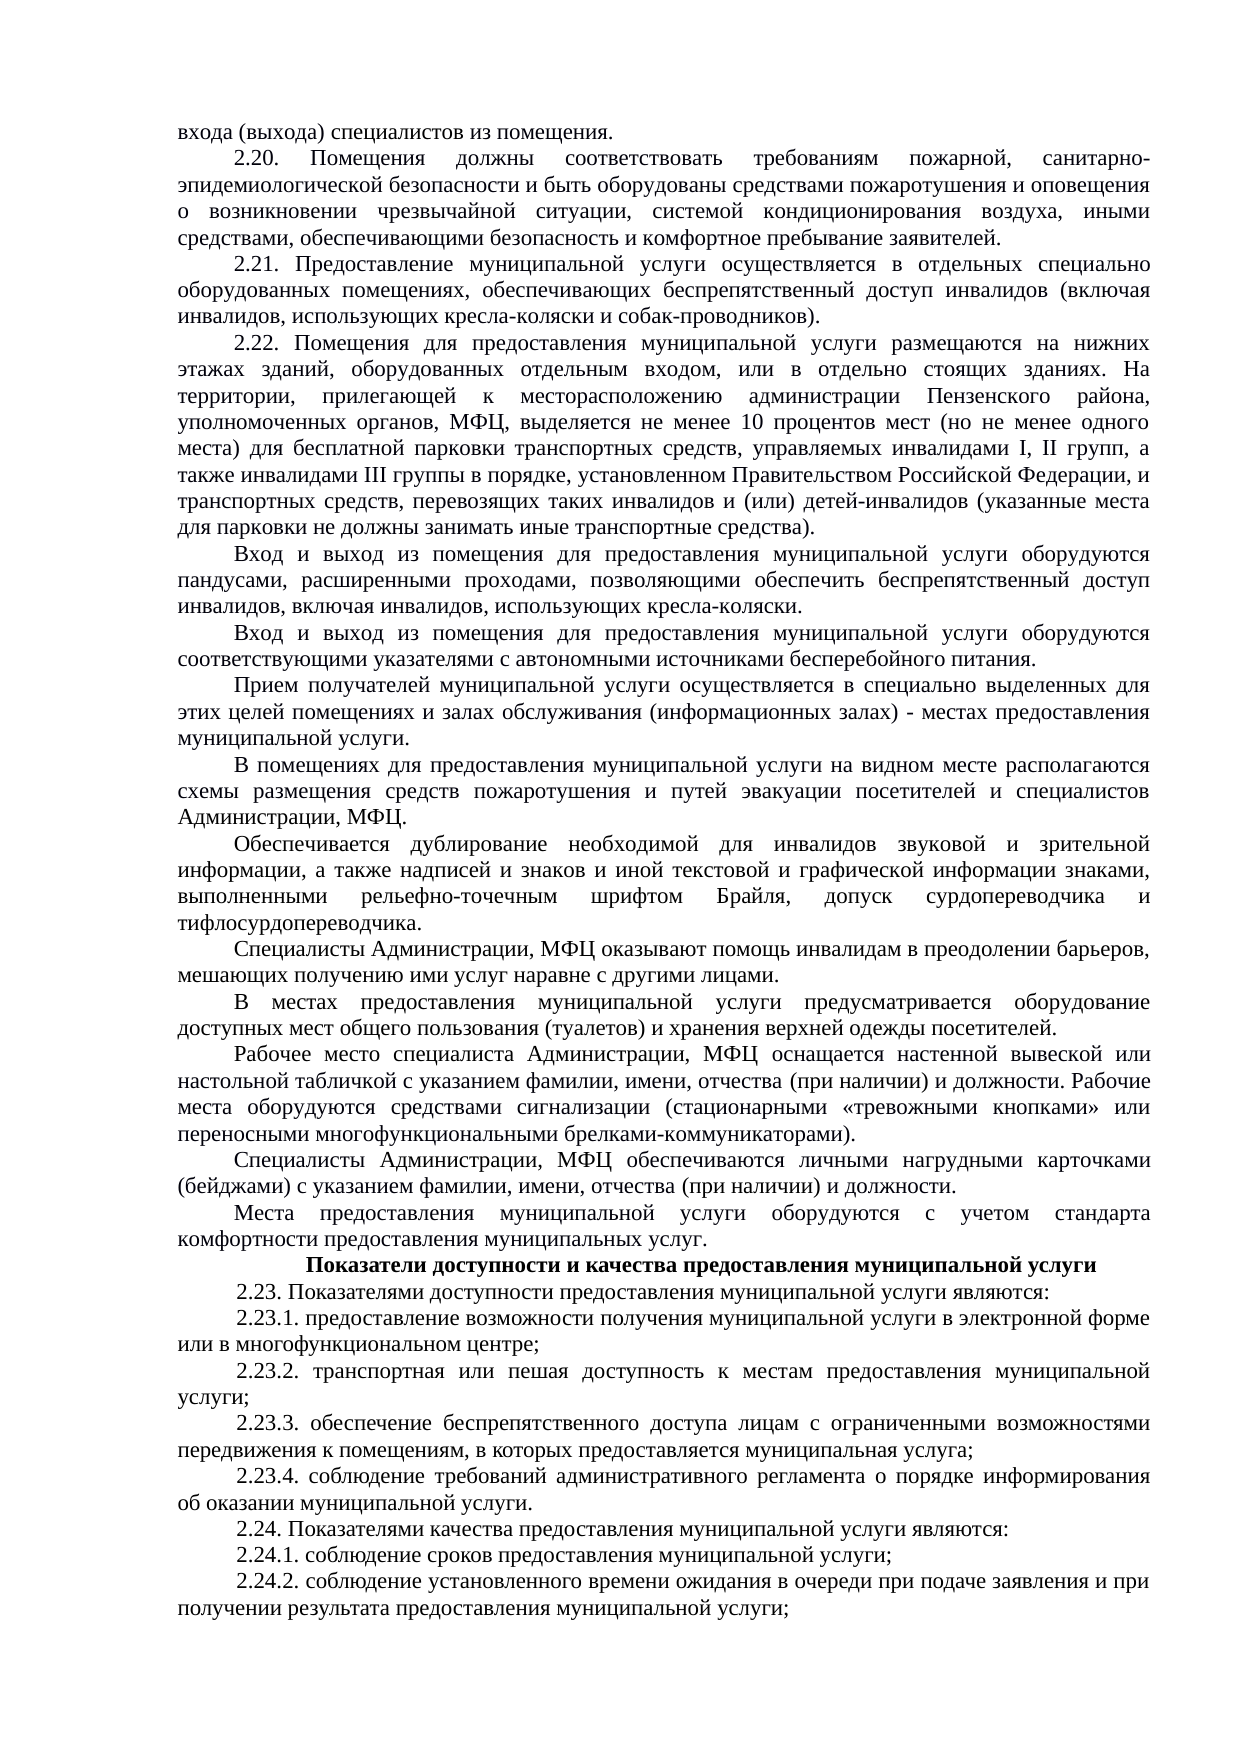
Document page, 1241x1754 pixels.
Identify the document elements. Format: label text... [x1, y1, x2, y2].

text Обеспечивается дублирование необходимой для инвалидов звуковой и зрительной информации, а также надписей и знаков и иной текстовой и графической информации знаками, выполненными рельефно-точечным шрифтом Брайля, допуск сурдопереводчика и тифлосурдопереводчика. [177, 830, 1152, 935]
text 2.22. Помещения для предоставления муниципальной услуги размещаются на нижних этажах зданий, оборудованных отдельным входом, или в отдельно стоящих зданиях. На территории, прилегающей к месторасположению администрации Пензенского района, уполномоченных органов, МФЦ, выделяется не менее 10 процентов мест (но не менее одного места) для бесплатной парковки транспортных средств, управляемых инвалидами I, II групп, а также инвалидами III группы в порядке, установленном Правительством Российской Федерации, и транспортных средств, перевозящих таких инвалидов и (или) детей-инвалидов (указанные места для парковки не должны занимать иные транспортные средства). [177, 329, 1152, 540]
text 2.24.1. соблюдение сроков предоставления муниципальной услуги; [177, 1541, 1152, 1568]
text 2.21. Предоставление муниципальной услуги осуществляется в отдельных специально оборудованных помещениях, обеспечивающих беспрепятственный доступ инвалидов (включая инвалидов, использующих кресла-коляски и собак-проводников). [177, 250, 1152, 329]
text 2.24. Показателями качества предоставления муниципальной услуги являются: [177, 1515, 1152, 1541]
text Вход и выход из помещения для предоставления муниципальной услуги оборудуются соответствующими указателями с автономными источниками бесперебойного питания. [177, 619, 1152, 672]
text 2.23. Показателями доступности предоставления муниципальной услуги являются: [177, 1278, 1152, 1304]
text В помещениях для предоставления муниципальной услуги на видном месте располагаются схемы размещения средств пожаротушения и путей эвакуации посетителей и специалистов Администрации, МФЦ. [177, 751, 1152, 830]
text 2.23.1. предоставление возможности получения муниципальной услуги в электронной форме или в многофункциональном центре; [177, 1304, 1152, 1357]
text 2.23.2. транспортная или пешая доступность к местам предоставления муниципальной услуги; [177, 1357, 1152, 1409]
text 2.24.2. соблюдение установленного времени ожидания в очереди при подаче заявления и при получении результата предоставления муниципальной услуги; [177, 1568, 1152, 1620]
text В местах предоставления муниципальной услуги предусматривается оборудование доступных мест общего пользования (туалетов) и хранения верхней одежды посетителей. [177, 988, 1152, 1041]
text Прием получателей муниципальной услуги осуществляется в специально выделенных для этих целей помещениях и залах обслуживания (информационных залах) - местах предоставления муниципальной услуги. [177, 672, 1152, 751]
text 2.23.3. обеспечение беспрепятственного доступа лицам с ограниченными возможностями передвижения к помещениям, в которых предоставляется муниципальная услуга; [177, 1409, 1152, 1462]
text Места предоставления муниципальной услуги оборудуются с учетом стандарта комфортности предоставления муниципальных услуг. [177, 1199, 1152, 1251]
text 2.20. Помещения должны соответствовать требованиям пожарной, санитарно-эпидемиологической безопасности и быть оборудованы средствами пожаротушения и оповещения о возникновении чрезвычайной ситуации, системой кондиционирования воздуха, иными средствами, обеспечивающими безопасность и комфортное пребывание заявителей. [177, 144, 1152, 250]
text Специалисты Администрации, МФЦ оказывают помощь инвалидам в преодолении барьеров, мешающих получению ими услуг наравне с другими лицами. [177, 935, 1152, 988]
text Специалисты Администрации, МФЦ обеспечиваются личными нагрудными карточками (бейджами) с указанием фамилии, имени, отчества (при наличии) и должности. [177, 1146, 1152, 1199]
text Рабочее место специалиста Администрации, МФЦ оснащается настенной вывеской или настольной табличкой с указанием фамилии, имени, отчества (при наличии) и должности. Рабочие места оборудуются средствами сигнализации (стационарными «тревожными кнопками» или переносными многофункциональными брелками-коммуникаторами). [177, 1041, 1152, 1146]
text Вход и выход из помещения для предоставления муниципальной услуги оборудуются пандусами, расширенными проходами, позволяющими обеспечить беспрепятственный доступ инвалидов, включая инвалидов, использующих кресла-коляски. [177, 540, 1152, 619]
text Показатели доступности и качества предоставления муниципальной услуги [177, 1251, 1152, 1278]
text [177, 118, 1152, 144]
text 2.23.4. соблюдение требований административного регламента о порядке информирования об оказании муниципальной услуги. [177, 1462, 1152, 1515]
